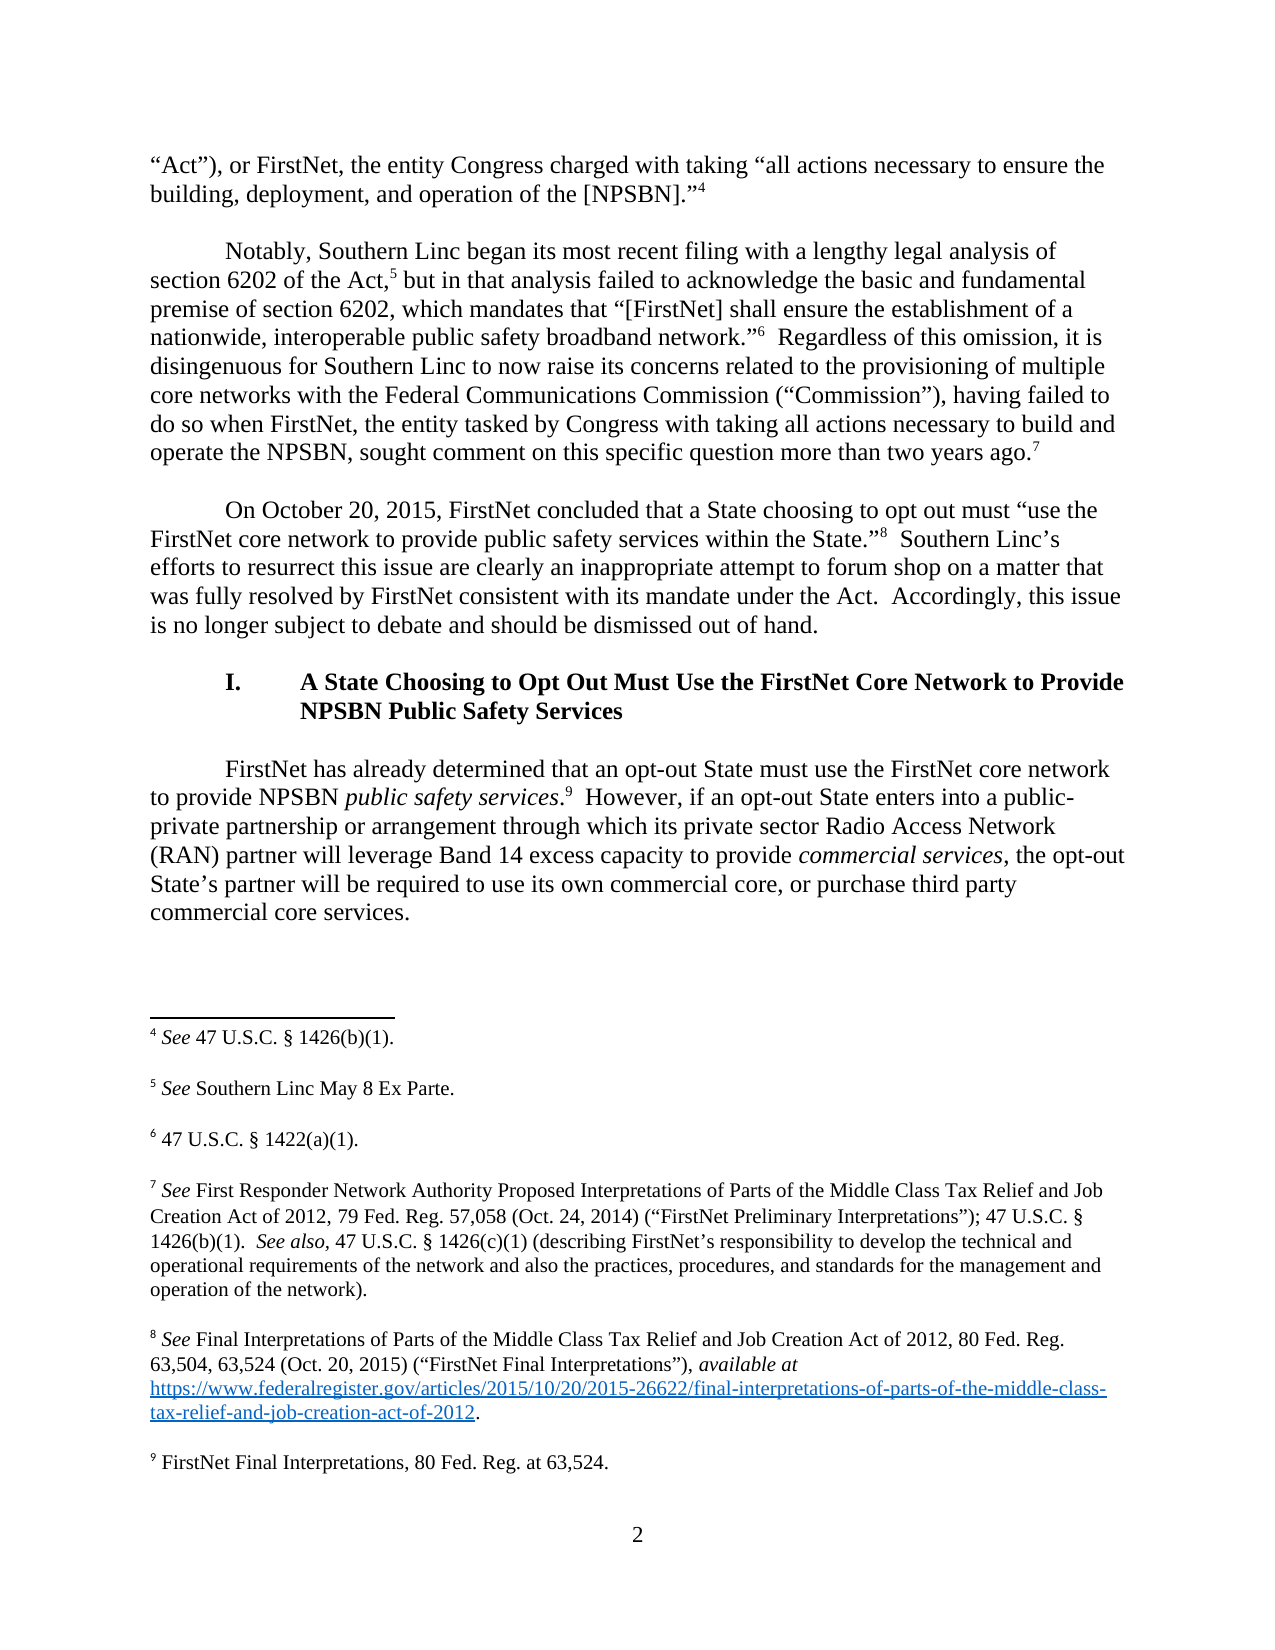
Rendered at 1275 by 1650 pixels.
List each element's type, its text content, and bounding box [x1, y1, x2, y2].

text FirstNet also discussed concerns raised by Southern Communications Services, Inc. d/b/a/ Southern Linc (“Southern Linc”). FirstNet emphasized that a number of Southern Linc’s concerns are outside the scope of this proceeding and should have instead been raised with either Congress prior to enactment of the Middle Class Tax Relief and Job Creation Act of 2012 (the “Act”), or FirstNet, the entity Congress charged with taking “all actions necessary to ensure the building, deployment, and operation of the [NPSBN].” [150, 150, 1125, 207]
text On October 20, 2015, FirstNet concluded that a State choosing to opt out must “use the FirstNet core network to provide public safety services within the State.” Southern Linc’s efforts to resurrect this issue are clearly an inappropriate attempt to forum shop on a matter that was fully resolved by FirstNet consistent with its mandate under the Act. Accordingly, this issue is no longer subject to debate and should be dismissed out of hand. [150, 495, 1125, 639]
text I. A State Choosing to Opt Out Must Use the FirstNet Core Network to Provide NPSBN Public Safety Services [225, 667, 1125, 725]
text FirstNet has already determined that an opt-out State must use the FirstNet core network to provide NPSBN public safety services. However, if an opt-out State enters into a public-private partnership or arrangement through which its private sector Radio Access Network (RAN) partner will leverage Band 14 excess capacity to provide commercial services, the opt-out State’s partner will be required to use its own commercial core, or purchase third party commercial core services. [150, 754, 1125, 926]
text Notably, Southern Linc began its most recent filing with a lengthy legal analysis of section 6202 of the Act, but in that analysis failed to acknowledge the basic and fundamental premise of section 6202, which mandates that “[FirstNet] shall ensure the establishment of a nationwide, interoperable public safety broadband network.” Regardless of this omission, it is disingenuous for Southern Linc to now raise its concerns related to the provisioning of multiple core networks with the Federal Communications Commission (“Commission”), having failed to do so when FirstNet, the entity tasked by Congress with taking all actions necessary to build and operate the NPSBN, sought comment on this specific question more than two years ago. [150, 236, 1125, 466]
